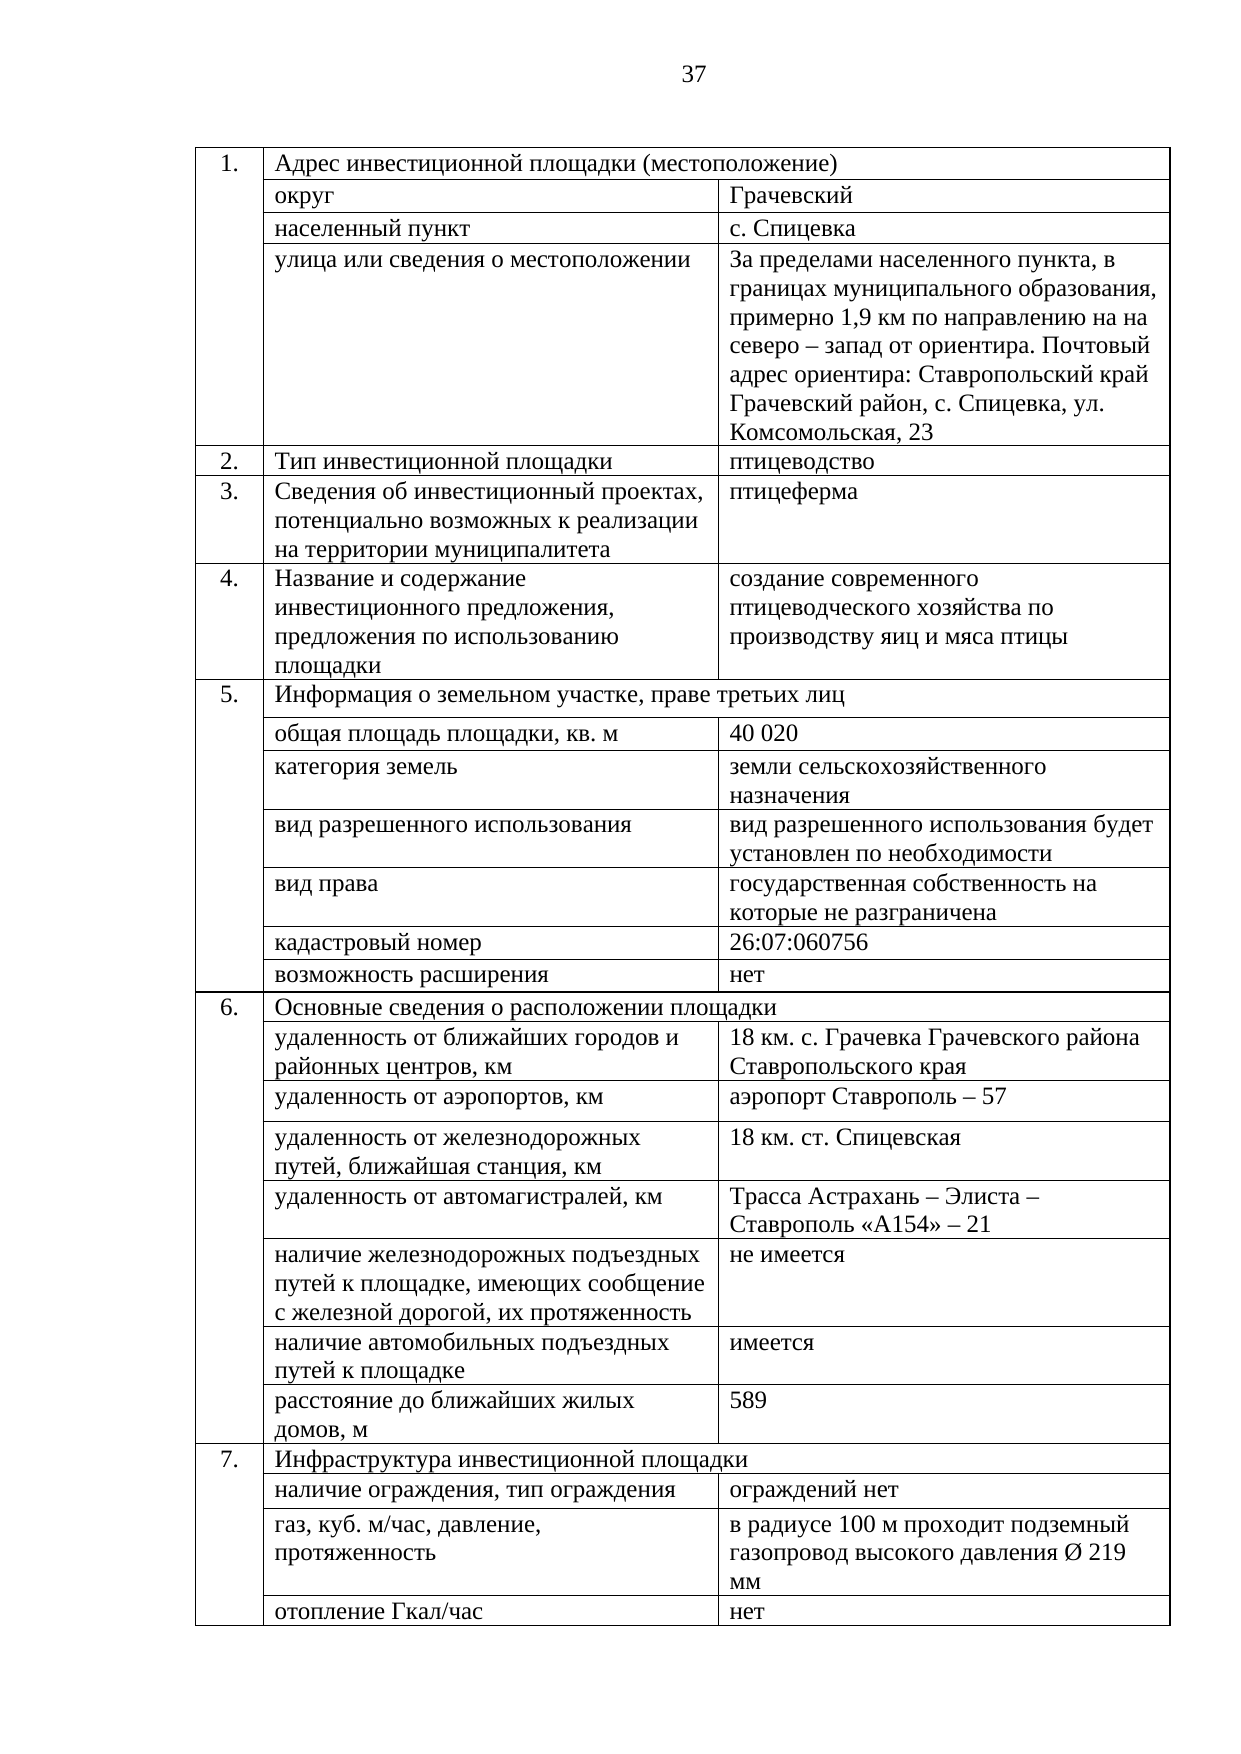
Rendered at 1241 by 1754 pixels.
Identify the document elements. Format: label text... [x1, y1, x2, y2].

table_cell наличие ограждения, тип ограждения [264, 1474, 718, 1508]
table_cell Трасса Астрахань – Элиста – Ставрополь «А154» – 21 [719, 1181, 1169, 1238]
table_cell расстояние до ближайших жилых домов, м [264, 1385, 718, 1443]
table_cell наличие автомобильных подъездных путей к площадке [264, 1327, 718, 1384]
table_cell нет [719, 1596, 1169, 1625]
table_cell категория земель [264, 751, 718, 808]
table_cell вид права [264, 868, 718, 926]
table_cell вид разрешенного использования будет установлен по необходимости [719, 810, 1169, 867]
table_cell земли сельскохозяйственного назначения [719, 751, 1169, 808]
table_cell 2. [196, 446, 263, 475]
table_cell возможность расширения [264, 960, 718, 991]
table_cell государственная собственность на которые не разграничена [719, 868, 1169, 926]
table_cell Основные сведения о расположении площадки [264, 993, 1169, 1021]
table_cell наличие железнодорожных подъездных путей к площадке, имеющих сообщение с железной дорогой, их протяженность [264, 1239, 718, 1326]
table_cell 3. [196, 476, 263, 562]
table_cell населенный пункт [264, 213, 718, 243]
table_cell в радиусе 100 м проходит подземный газопровод высокого давления Ø 219 мм [719, 1509, 1169, 1595]
table_cell 26:07:060756 [719, 927, 1169, 958]
table_cell общая площадь площадки, кв. м [264, 718, 718, 750]
table_cell 4. [196, 564, 263, 678]
table_cell улица или сведения о местоположении [264, 244, 718, 445]
table_cell создание современного птицеводческого хозяйства по производству яиц и мяса птицы [719, 564, 1169, 678]
table_cell газ, куб. м/час, давление, протяженность [264, 1509, 718, 1595]
table_header 1. [196, 148, 263, 445]
table_cell округ [264, 180, 718, 212]
table_cell удаленность от аэропортов, км [264, 1081, 718, 1121]
table_cell 40 020 [719, 718, 1169, 750]
table_cell 18 км. ст. Спицевская [719, 1122, 1169, 1180]
table_cell Информация о земельном участке, праве третьих лиц [264, 680, 1169, 717]
table_cell ограждений нет [719, 1474, 1169, 1508]
table_cell кадастровый номер [264, 927, 718, 958]
table_cell За пределами населенного пункта, в границах муниципального образования, примерно 1,9 км по направлению на на северо – запад от ориентира. Почтовый адрес ориентира: Ставропольский край Грачевский район, с. Спицевка, ул. Комсомольская, 23 [719, 244, 1169, 445]
table_cell вид разрешенного использования [264, 810, 718, 867]
table_cell Название и содержание инвестиционного предложения, предложения по использованию площадки [264, 564, 718, 678]
table_cell 5. [196, 680, 263, 991]
table_cell Инфраструктура инвестиционной площадки [264, 1444, 1169, 1473]
table_cell Грачевский [719, 180, 1169, 212]
table_cell не имеется [719, 1239, 1169, 1326]
table_cell удаленность от железнодорожных путей, ближайшая станция, км [264, 1122, 718, 1180]
table_cell Тип инвестиционной площадки [264, 446, 718, 475]
table_cell имеется [719, 1327, 1169, 1384]
table_cell 6. [196, 993, 263, 1443]
table_cell 589 [719, 1385, 1169, 1443]
table_cell удаленность от ближайших городов и районных центров, км [264, 1022, 718, 1080]
table_cell с. Спицевка [719, 213, 1169, 243]
table_cell 18 км. с. Грачевка Грачевского района Ставропольского края [719, 1022, 1169, 1080]
table_cell нет [719, 960, 1169, 991]
table_cell Сведения об инвестиционный проектах, потенциально возможных к реализации на территории муниципалитета [264, 476, 718, 562]
table_cell аэропорт Ставрополь – 57 [719, 1081, 1169, 1121]
table_cell удаленность от автомагистралей, км [264, 1181, 718, 1238]
table_cell птицеферма [719, 476, 1169, 562]
table_cell отопление Гкал/час [264, 1596, 718, 1625]
table_cell птицеводство [719, 446, 1169, 475]
table_cell 7. [196, 1444, 263, 1625]
table_header Адрес инвестиционной площадки (местоположение) [264, 148, 1169, 179]
